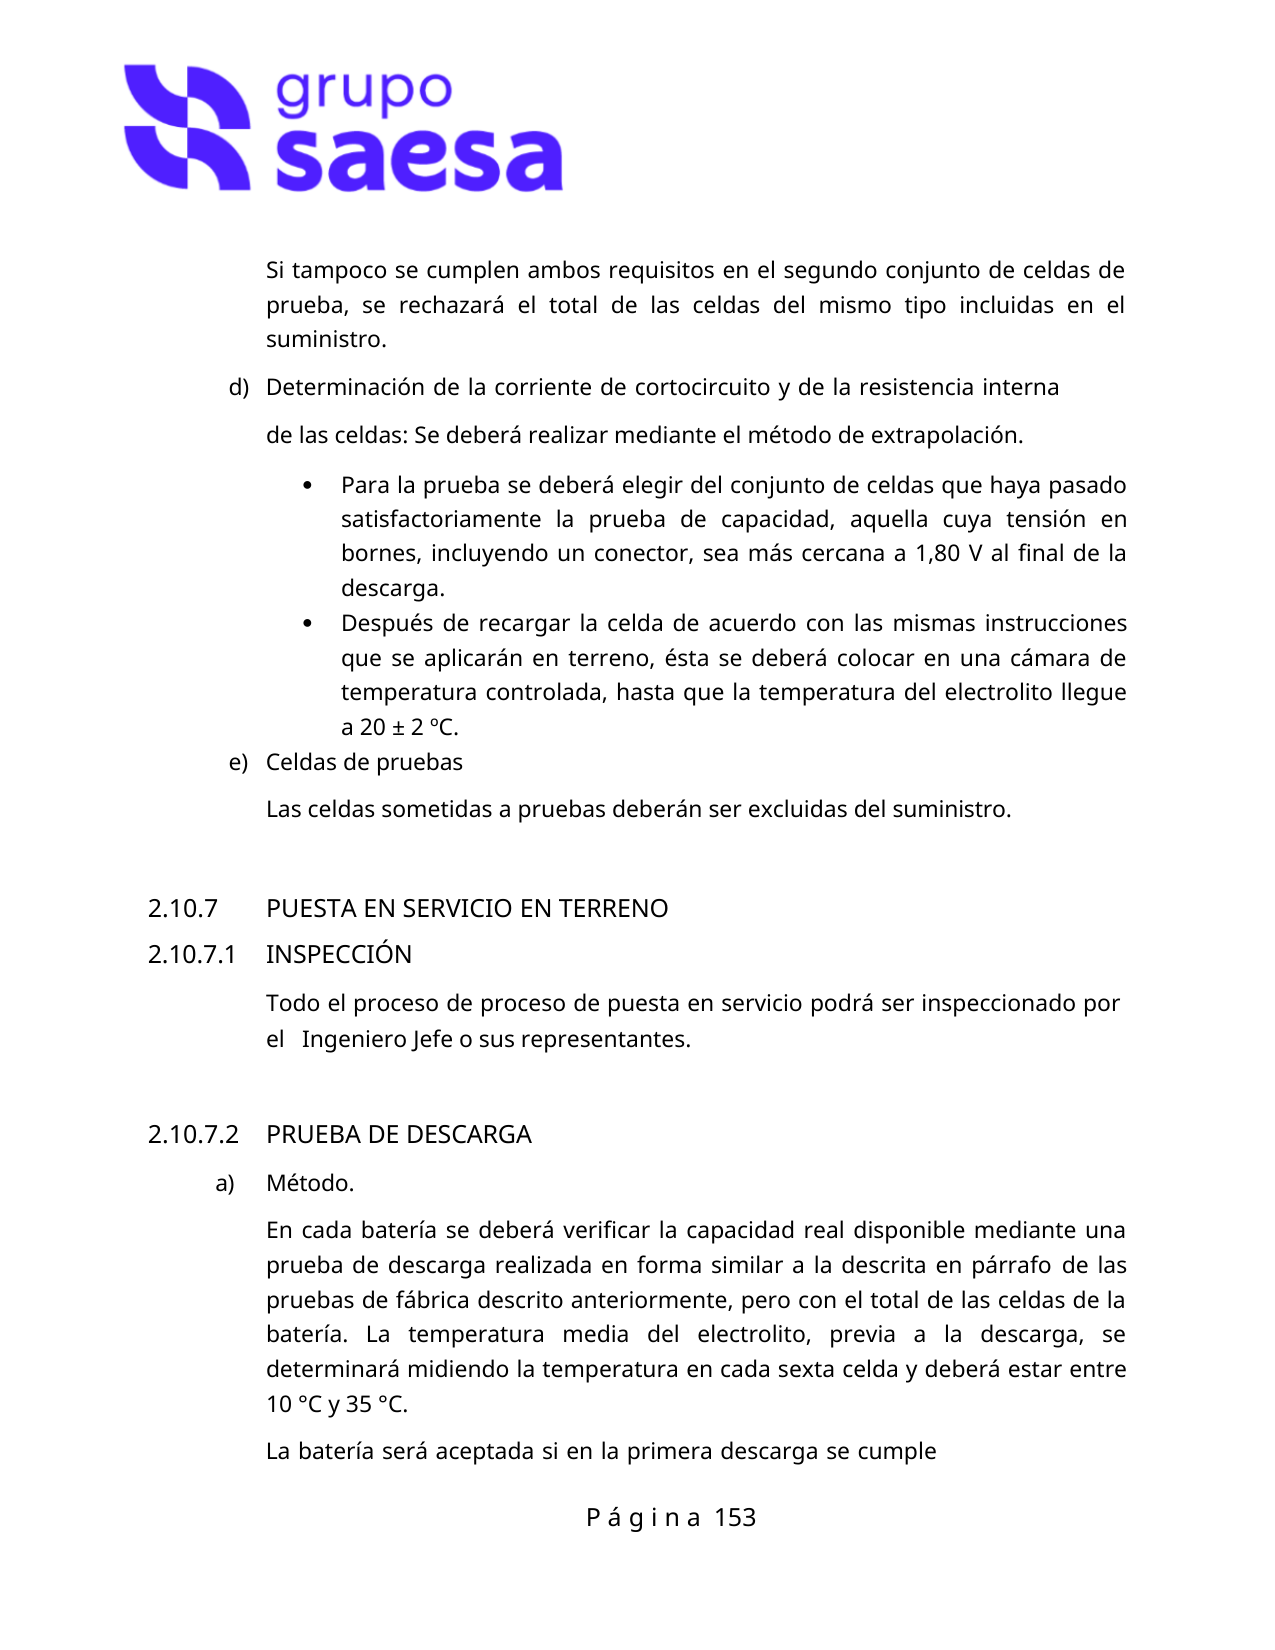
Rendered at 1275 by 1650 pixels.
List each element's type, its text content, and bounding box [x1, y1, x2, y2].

text a) Método. [215, 1167, 1162, 1198]
list Determinación de la corriente de cortocircuito y de la resistencia interna de las celdas: Se deberá realizar mediante el método de extrapolación. [228, 371, 1060, 451]
subtitle PUESTA EN SERVICIO EN TERRENO [148, 890, 1162, 924]
text La batería será aceptada si en la primera descarga se cumple el requisito: CE1 = 0,95 C3 [266, 1435, 938, 1466]
subtitle INSPECCIÓN [148, 937, 1162, 971]
subtitle PRUEBA DE DESCARGA [148, 1117, 1162, 1151]
text En cada batería se deberá verificar la capacidad real disponible mediante una prueba de descarga realizada en forma similar a la descrita en párrafo de las pruebas de fábrica descrito anteriormente, pero con el total de las celdas de la batería. La temperatura media del electrolito, previa a la descarga, se determinará midiendo la temperatura en cada sexta celda y deberá estar entre 10 °C y 35 °C. [266, 1214, 1127, 1419]
picture [112, 55, 569, 196]
list Para la prueba se deberá elegir del conjunto de celdas que haya pasado satisfactoriamente la prueba de capacidad, aquella cuya tensión en bornes, incluyendo un conector, sea más cercana a 1,80 V al final de la descarga. [303, 468, 1128, 603]
text Todo el proceso de proceso de puesta en servicio podrá ser inspeccionado por el Ingeniero Jefe o sus representantes. [266, 987, 1121, 1054]
text Las celdas sometidas a pruebas deberán ser excluidas del suministro. [266, 793, 1162, 824]
list Después de recargar la celda de acuerdo con las mismas instrucciones que se aplicarán en terreno, ésta se deberá colocar en una cámara de temperatura controlada, hasta que la temperatura del electrolito llegue a 20 ± 2 ºC. [303, 607, 1127, 742]
text Si tampoco se cumplen ambos requisitos en el segundo conjunto de celdas de prueba, se rechazará el total de las celdas del mismo tipo incluidas en el suministro. [266, 254, 1127, 354]
list Celdas de pruebas [228, 746, 1162, 777]
